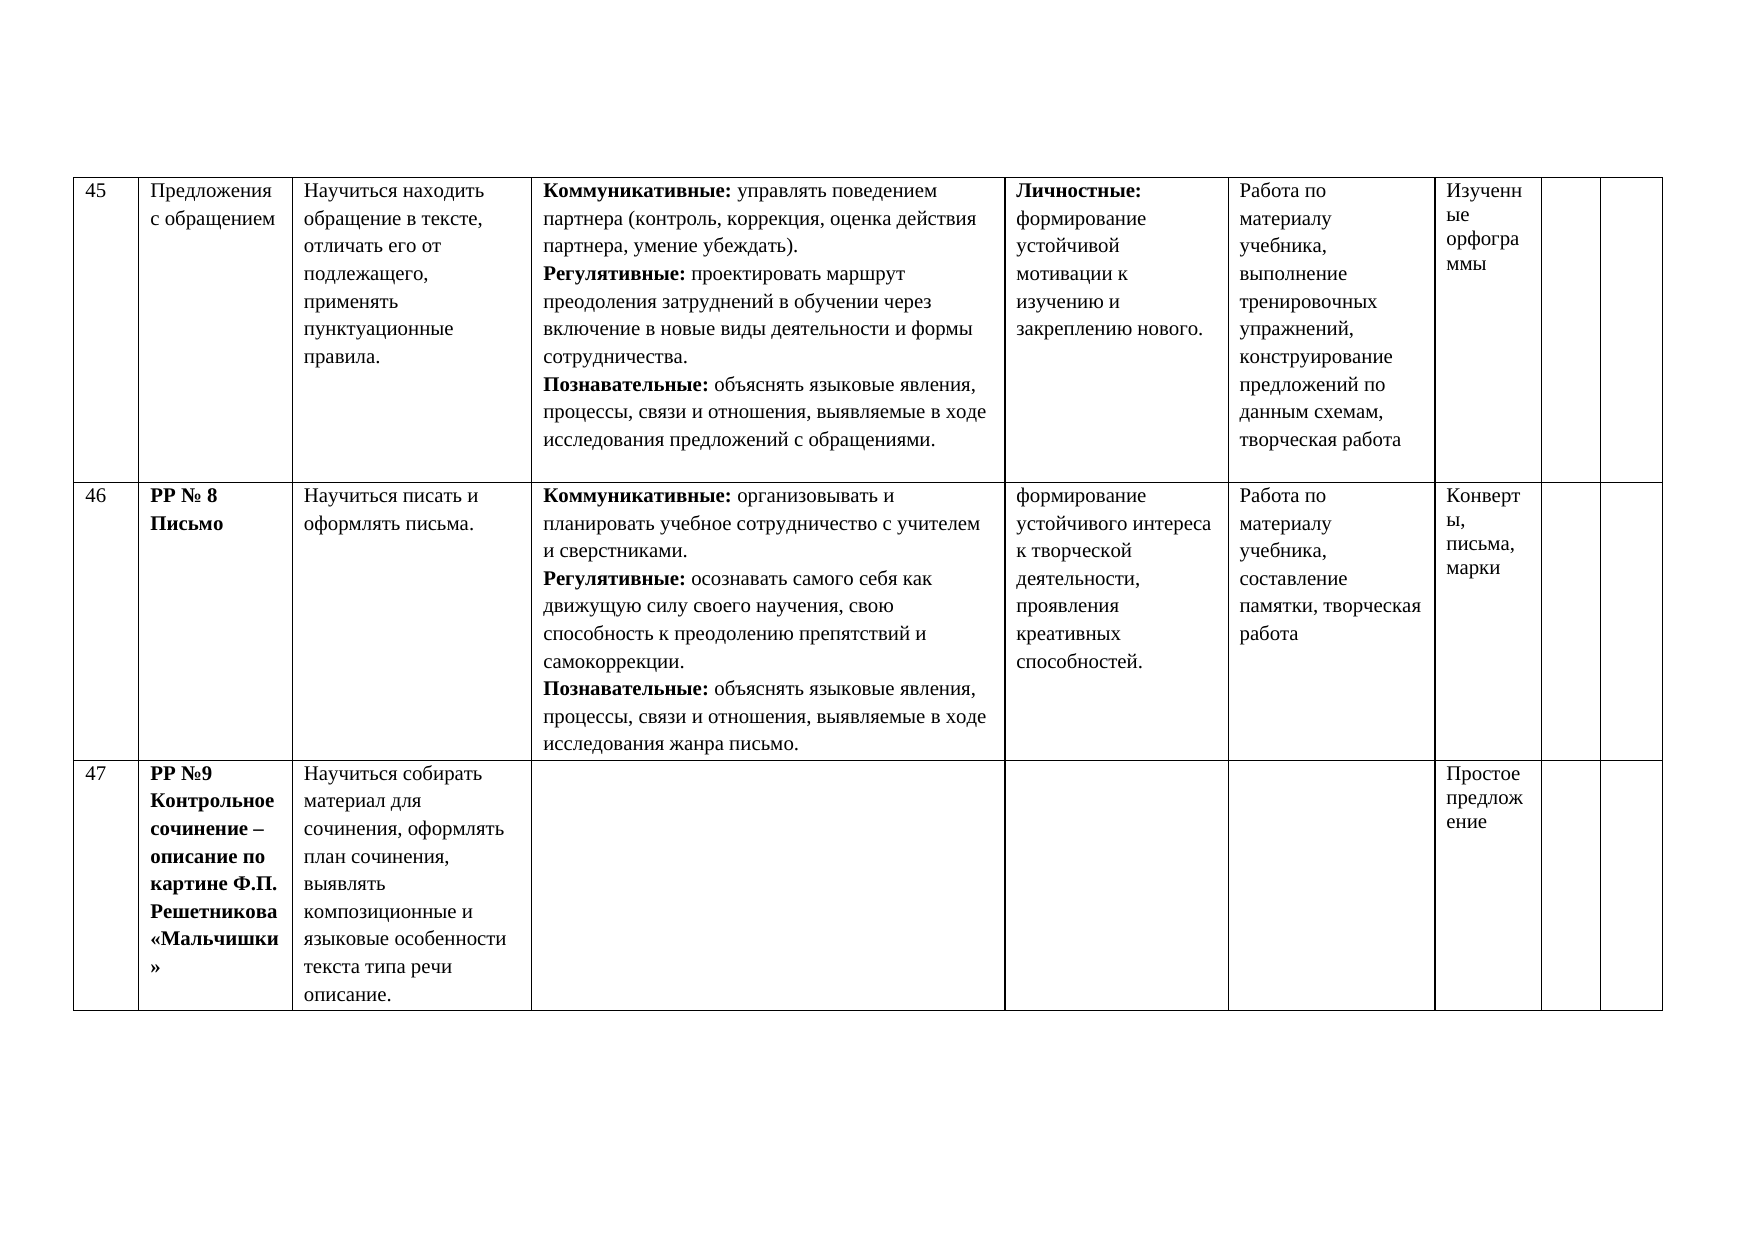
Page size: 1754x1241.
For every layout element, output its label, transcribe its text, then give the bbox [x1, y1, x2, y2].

table_cell Работа по материалу учебника, выполнение тренировочных упражнений, конструирование предложений по данным схемам, творческая работа [1229, 178, 1434, 482]
table_cell формирование устойчивого интереса к творческой деятельности, проявления креативных способностей. [1006, 483, 1228, 760]
table_cell Конверты, письма, марки [1436, 483, 1541, 760]
table_cell Простое предложение [1436, 761, 1541, 1010]
table_cell 46 [74, 483, 138, 760]
table_cell 45 [74, 178, 138, 482]
table_cell Изученные орфограммы [1436, 178, 1541, 482]
table_cell Коммуникативные: управлять поведением партнера (контроль, коррекция, оценка действия партнера, умение убеждать). Регулятивные: проектировать маршрут преодоления затруднений в обучении через включение в новые виды деятельности и формы сотрудничества. Познавательные: объяснять языковые явления, процессы, связи и отношения, выявляемые в ходе исследования предложений с обращениями. [532, 178, 1004, 482]
table_cell Работа по материалу учебника, составление памятки, творческая работа [1229, 483, 1434, 760]
table_cell [1006, 761, 1228, 1010]
table_cell РР № 8 Письмо [139, 483, 292, 760]
table_cell Научиться находить обращение в тексте, отличать его от подлежащего, применять пунктуационные правила. [293, 178, 531, 482]
table_cell [1601, 483, 1662, 760]
table_cell [1542, 483, 1600, 760]
table_cell Личностные: формирование устойчивой мотивации к изучению и закреплению нового. [1006, 178, 1228, 482]
table_cell Научиться собирать материал для сочинения, оформлять план сочинения, выявлять композиционные и языковые особенности текста типа речи описание. [293, 761, 531, 1010]
table_cell Научиться писать и оформлять письма. [293, 483, 531, 760]
table_cell [532, 761, 1004, 1010]
table_cell [1542, 761, 1600, 1010]
table_cell [1601, 761, 1662, 1010]
table_cell Предложения с обращением [139, 178, 292, 482]
table_cell [1601, 178, 1662, 482]
table_cell РР №9 Контрольное сочинение – описание по картине Ф.П. Решетникова «Мальчишки» [139, 761, 292, 1010]
table_cell 47 [74, 761, 138, 1010]
table_cell Коммуникативные: организовывать и планировать учебное сотрудничество с учителем и сверстниками. Регулятивные: осознавать самого себя как движущую силу своего научения, свою способность к преодолению препятствий и самокоррекции. Познавательные: объяснять языковые явления, процессы, связи и отношения, выявляемые в ходе исследования жанра письмо. [532, 483, 1004, 760]
table_cell [1229, 761, 1434, 1010]
table_cell [1542, 178, 1600, 482]
